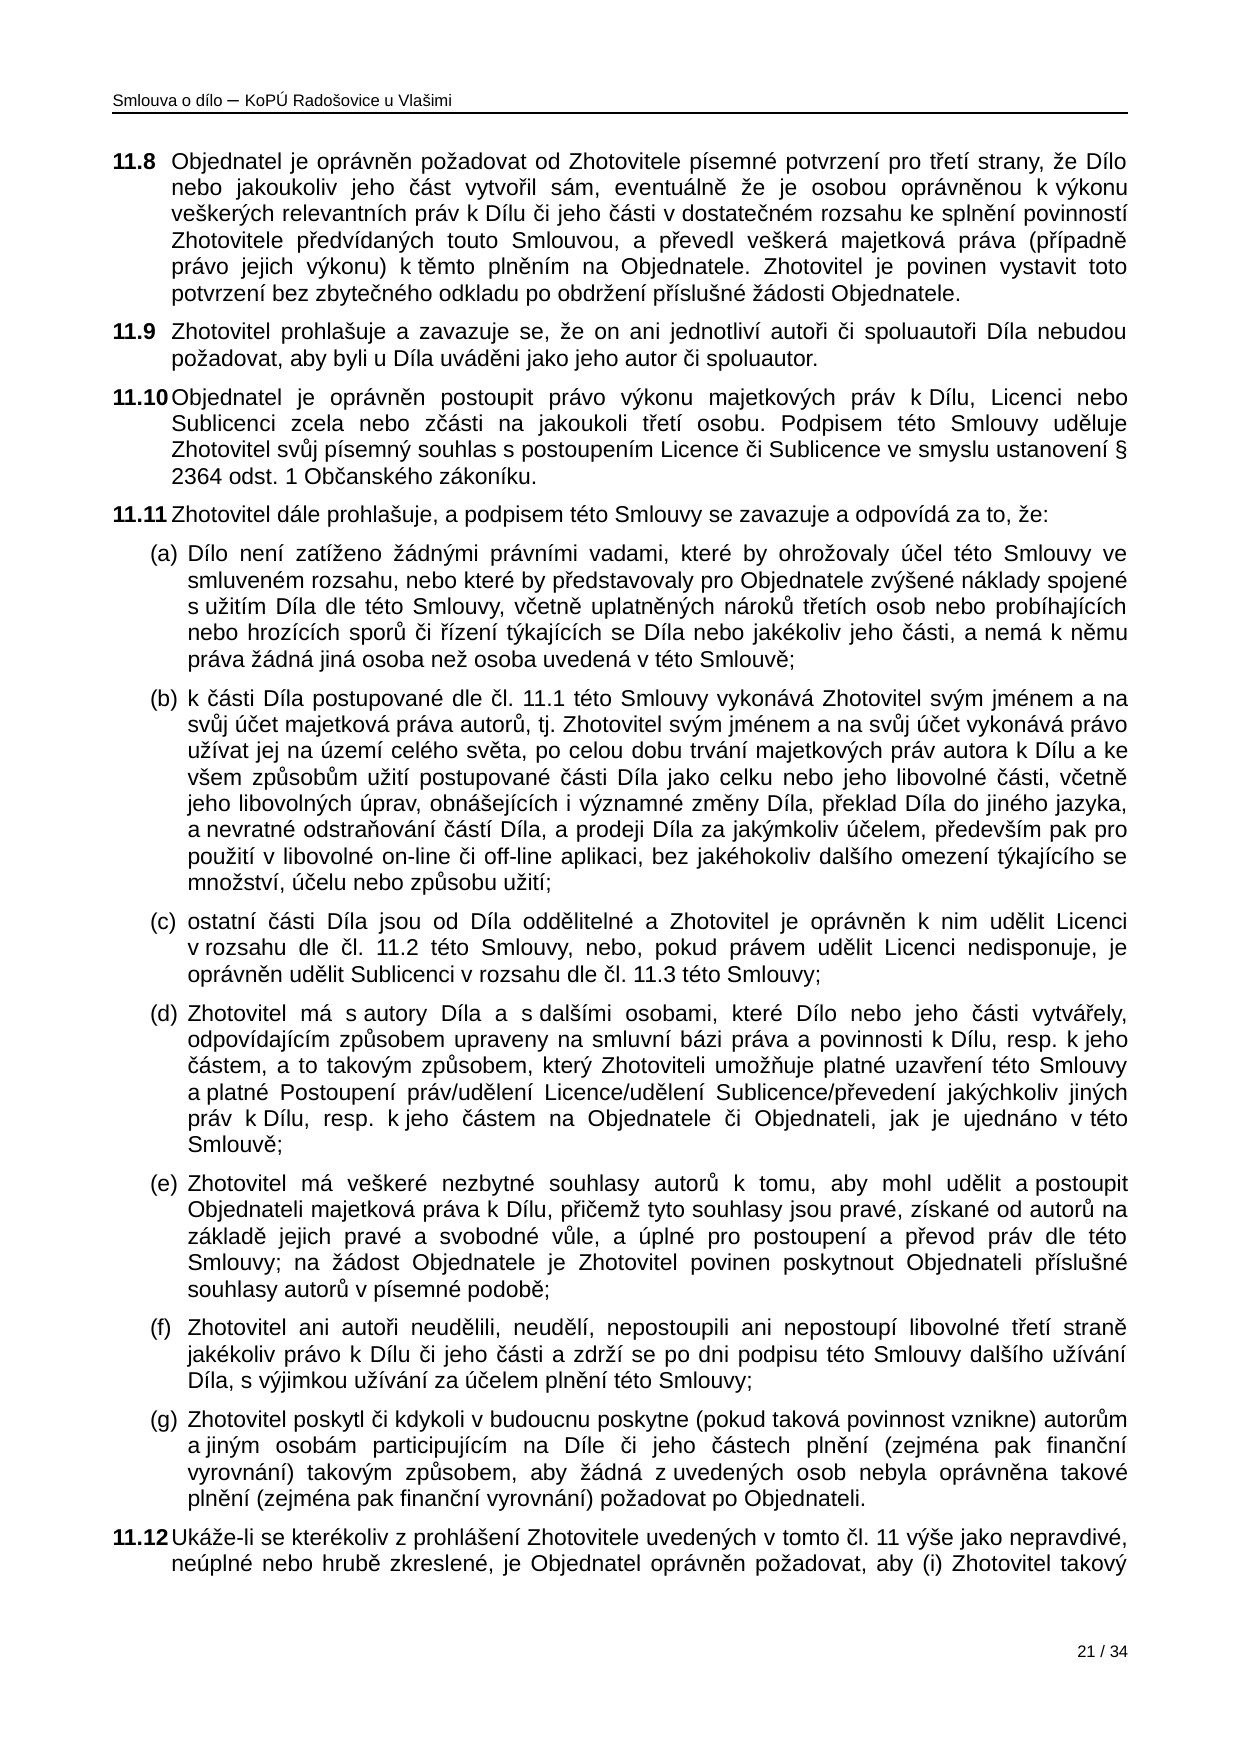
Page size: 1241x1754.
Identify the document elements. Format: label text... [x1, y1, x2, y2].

text Objednatel je oprávněn postoupit právo výkonu majetkových práv k Dílu, Licenci nebo Sublicenci zcela nebo zčásti na jakoukoli třetí osobu. Podpisem této Smlouvy uděluje Zhotovitel svůj písemný souhlas s postoupením Licence či Sublicence ve smyslu ustanovení § 2364 odst. 1 Občanského zákoníku. [112, 383, 1128, 489]
list k části Díla postupované dle čl. 11.1 této Smlouvy vykonává Zhotovitel svým jménem a na svůj účet majetková práva autorů, tj. Zhotovitel svým jménem a na svůj účet vykonává právo užívat jej na území celého světa, po celou dobu trvání majetkových práv autora k Dílu a ke všem způsobům užití postupované části Díla jako celku nebo jeho libovolné části, včetně jeho libovolných úprav, obnášejících i významné změny Díla, překlad Díla do jiného jazyka, a nevratné odstraňování částí Díla, a prodeji Díla za jakýmkoliv účelem, především pak pro použití v libovolné on-line či off-line aplikaci, bez jakéhokoliv dalšího omezení týkajícího se množství, účelu nebo způsobu užití; [150, 684, 1128, 895]
text Zhotovitel prohlašuje a zavazuje se, že on ani jednotliví autoři či spoluautoři Díla nebudou požadovat, aby byli u Díla uváděni jako jeho autor či spoluautor. [112, 318, 1128, 371]
text Objednatel je oprávněn požadovat od Zhotovitele písemné potvrzení pro třetí strany, že Dílo nebo jakoukoliv jeho část vytvořil sám, eventuálně že je osobou oprávněnou k výkonu veškerých relevantních práv k Dílu či jeho části v dostatečném rozsahu ke splnění povinností Zhotovitele předvídaných touto Smlouvou, a převedl veškerá majetková práva (případně právo jejich výkonu) k těmto plněním na Objednatele. Zhotovitel je povinen vystavit toto potvrzení bez zbytečného odkladu po obdržení příslušné žádosti Objednatele. [112, 148, 1128, 306]
list Zhotovitel ani autoři neudělili, neudělí, nepostoupili ani nepostoupí libovolné třetí straně jakékoliv právo k Dílu či jeho části a zdrží se po dni podpisu této Smlouvy dalšího užívání Díla, s výjimkou užívání za účelem plnění této Smlouvy; [150, 1314, 1128, 1393]
text Zhotovitel dále prohlašuje, a podpisem této Smlouvy se zavazuje a odpovídá za to, že: [112, 501, 1128, 528]
list ostatní části Díla jsou od Díla oddělitelné a Zhotovitel je oprávněn k nim udělit Licenci v rozsahu dle čl. 11.2 této Smlouvy, nebo, pokud právem udělit Licenci nedisponuje, je oprávněn udělit Sublicenci v rozsahu dle čl. 11.3 této Smlouvy; [150, 908, 1128, 987]
list Zhotovitel má s autory Díla a s dalšími osobami, které Dílo nebo jeho části vytvářely, odpovídajícím způsobem upraveny na smluvní bázi práva a povinnosti k Dílu, resp. k jeho částem, a to takovým způsobem, který Zhotoviteli umožňuje platné uzavření této Smlouvy a platné Postoupení práv/udělení Licence/udělení Sublicence/převedení jakýchkoliv jiných práv k Dílu, resp. k jeho částem na Objednatele či Objednateli, jak je ujednáno v této Smlouvě; [150, 999, 1128, 1158]
list Zhotovitel má veškeré nezbytné souhlasy autorů k tomu, aby mohl udělit a postoupit Objednateli majetková práva k Dílu, přičemž tyto souhlasy jsou pravé, získané od autorů na základě jejich pravé a svobodné vůle, a úplné pro postoupení a převod práv dle této Smlouvy; na žádost Objednatele je Zhotovitel povinen poskytnout Objednateli příslušné souhlasy autorů v písemné podobě; [150, 1170, 1128, 1302]
list Zhotovitel poskytl či kdykoli v budoucnu poskytne (pokud taková povinnost vznikne) autorům a jiným osobám participujícím na Díle či jeho částech plnění (zejména pak finanční vyrovnání) takovým způsobem, aby žádná z uvedených osob nebyla oprávněna takové plnění (zejména pak finanční vyrovnání) požadovat po Objednateli. [150, 1406, 1128, 1511]
list Dílo není zatíženo žádnými právními vadami, které by ohrožovaly účel této Smlouvy ve smluveném rozsahu, nebo které by představovaly pro Objednatele zvýšené náklady spojené s užitím Díla dle této Smlouvy, včetně uplatněných nároků třetích osob nebo probíhajících nebo hrozících sporů či řízení týkajících se Díla nebo jakékoliv jeho části, a nemá k němu práva žádná jiná osoba než osoba uvedená v této Smlouvě; [150, 540, 1128, 672]
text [112, 1524, 1128, 1577]
